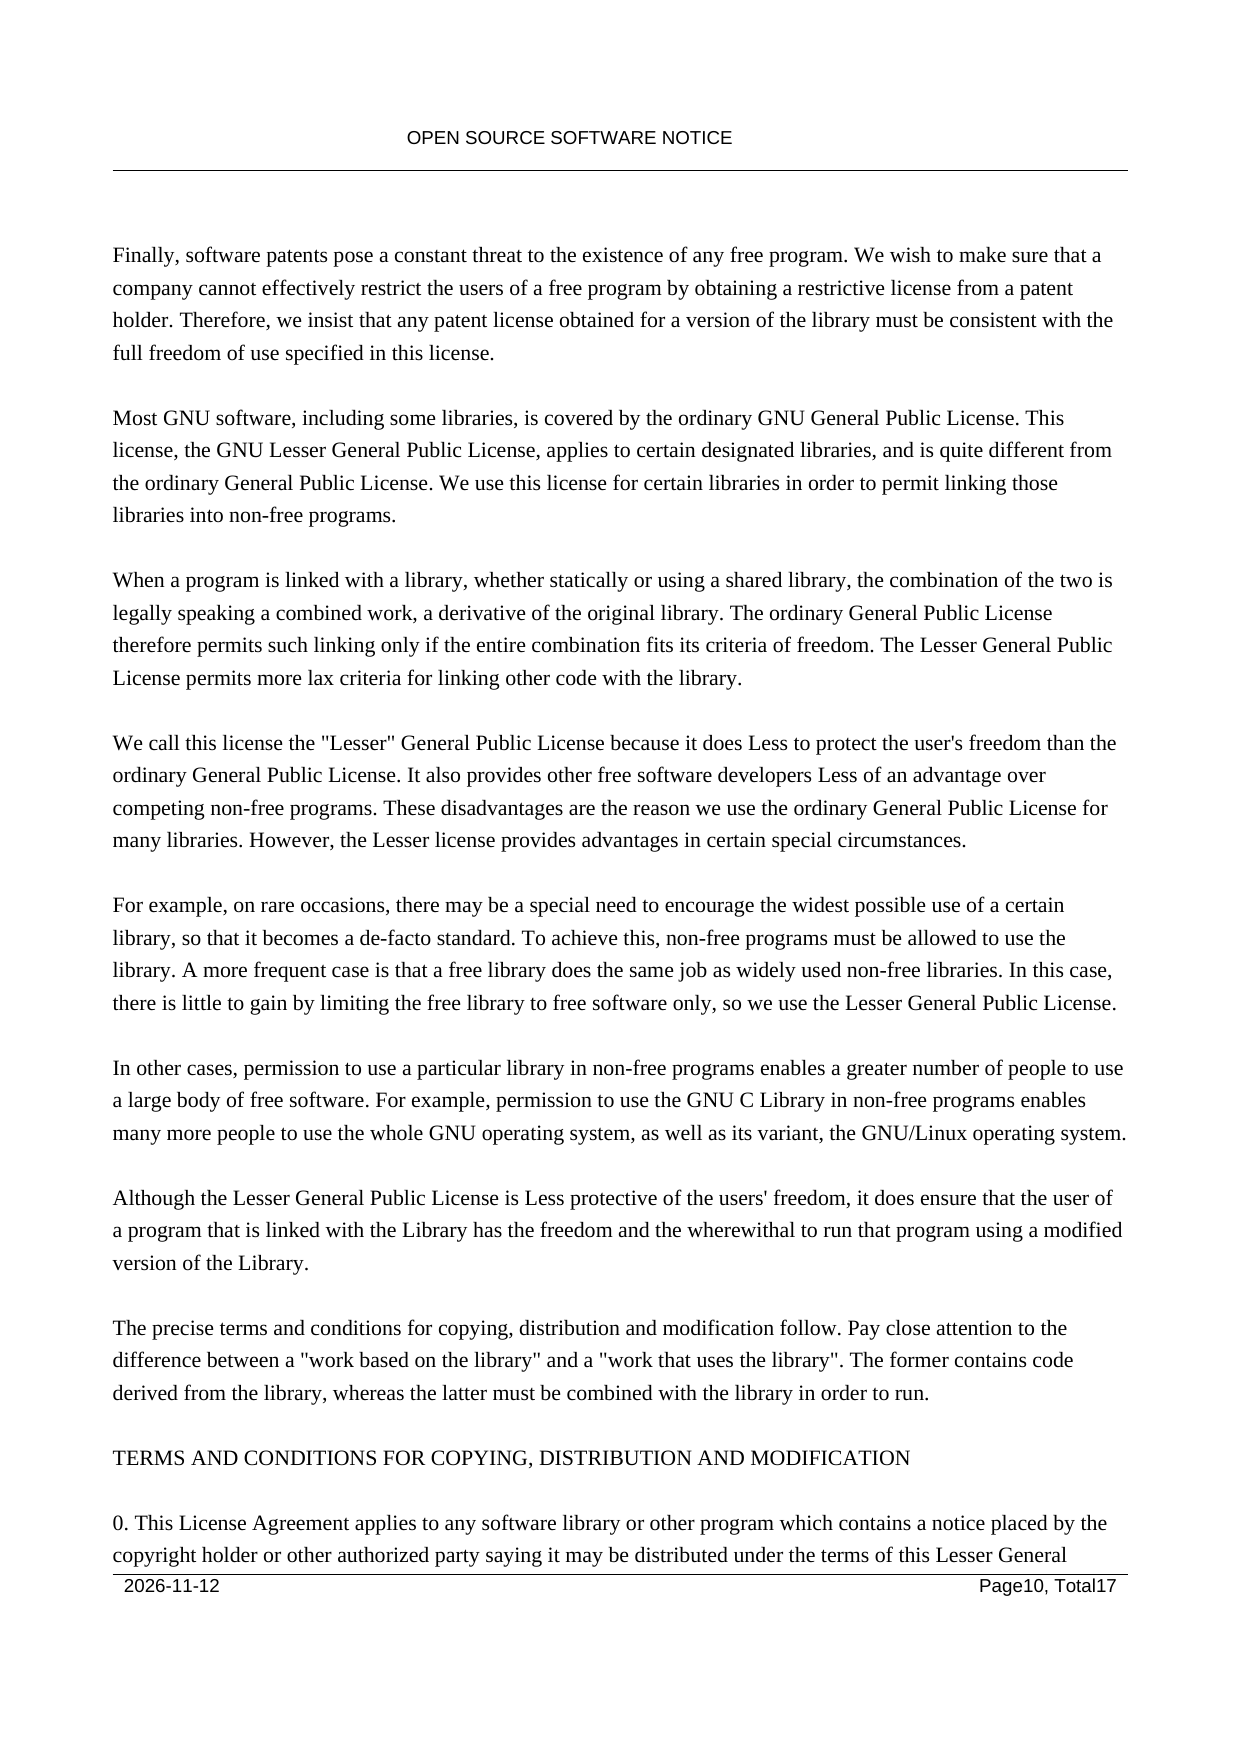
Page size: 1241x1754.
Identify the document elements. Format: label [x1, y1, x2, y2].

text [112, 206, 1128, 1571]
